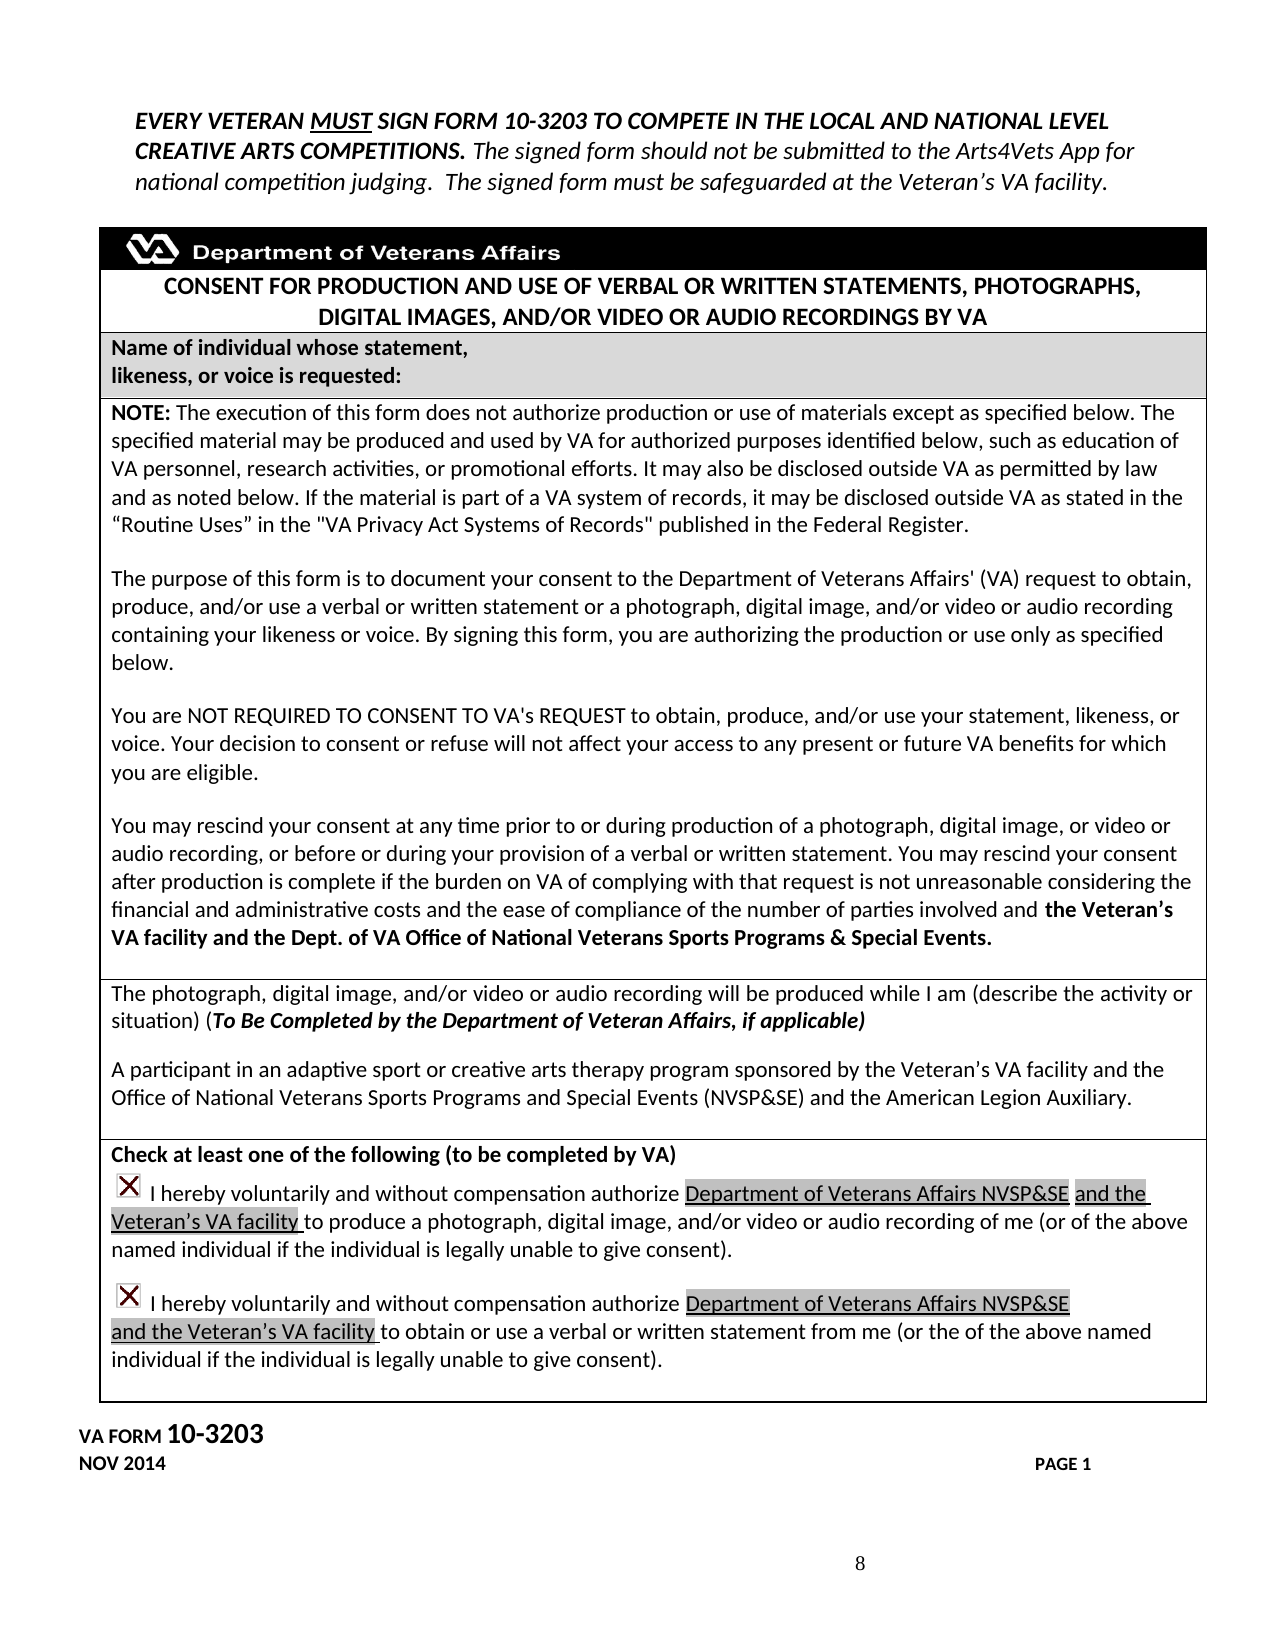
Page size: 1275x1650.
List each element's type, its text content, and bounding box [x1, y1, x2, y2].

table_cell CONSENT FOR PRODUCTION AND USE OF VERBAL OR WRITTEN STATEMENTS, PHOTOGRAPHS, DIGITAL IMAGES, AND/OR VIDEO OR AUDIO RECORDINGS BY VA [101, 270, 1206, 332]
picture [111, 1168, 145, 1202]
table_header [101, 228, 122, 269]
table_cell NOTE: The execution of this form does not authorize production or use of materials except as specified below. The specified material may be produced and used by VA for authorized purposes identified below, such as education of VA personnel, research activities, or promotional efforts. It may also be disclosed outside VA as permitted by law and as noted below. If the material is part of a VA system of records, it may be disclosed outside VA as stated in the “Routine Uses” in the "VA Privacy Act Systems of Records" published in the Federal Register. The purpose of this form is to document your consent to the Department of Veterans Affairs' (VA) request to obtain, produce, and/or use a verbal or written statement or a photograph, digital image, and/or video or audio recording containing your likeness or voice. By signing this form, you are authorizing the production or use only as specified below. You are NOT REQUIRED TO CONSENT TO VA's REQUEST to obtain, produce, and/or use your statement, likeness, or voice. Your decision to consent or refuse will not affect your access to any present or future VA benefits for which you are eligible. You may rescind your consent at any time prior to or during production of a photograph, digital image, or video or audio recording, or before or during your provision of a verbal or written statement. You may rescind your consent after production is complete if the burden on VA of complying with that request is not unreasonable considering the financial and administrative costs and the ease of compliance of the number of parties involved and the Veteran’s VA facility and the Dept. of VA Office of National Veterans Sports Programs & Special Events. [101, 399, 1206, 979]
text EVERY VETERAN MUST SIGN FORM 10-3203 TO COMPETE IN THE LOCAL AND NATIONAL LEVEL CREATIVE ARTS COMPETITIONS. The signed form should not be submitted to the Arts4Vets App for national competition judging. The signed form must be safeguarded at the Veteran’s VA facility. [135, 105, 1185, 197]
table_cell [559, 333, 1206, 397]
picture [111, 1278, 145, 1312]
text NOV 2014 PAGE 1 [79, 1451, 1215, 1476]
table_cell The photograph, digital image, and/or video or audio recording will be produced while I am (describe the activity or situation) (To Be Completed by the Department of Veteran Affairs, if applicable) A participant in an adaptive sport or creative arts therapy program sponsored by the Veteran’s VA facility and the Office of National Veterans Sports Programs and Special Events (NVSP&SE) and the American Legion Auxiliary. [101, 980, 1206, 1139]
table_header [575, 228, 1206, 269]
table_cell Check at least one of the following (to be completed by VA) I hereby voluntarily and without compensation authorize Department of Veterans Affairs NVSP&SE and the Veteran’s VA facility to produce a photograph, digital image, and/or video or audio recording of me (or of the above named individual if the individual is legally unable to give consent). I hereby voluntarily and without compensation authorize Department of Veterans Affairs NVSP&SE and the Veteran’s VA facility to obtain or use a verbal or written statement from me (or the of the above named individual if the individual is legally unable to give consent). [101, 1140, 1206, 1401]
text VA FORM 10-3203 [79, 1415, 1215, 1451]
table_cell Name of individual whose statement, likeness, or voice is requested: [101, 333, 559, 397]
